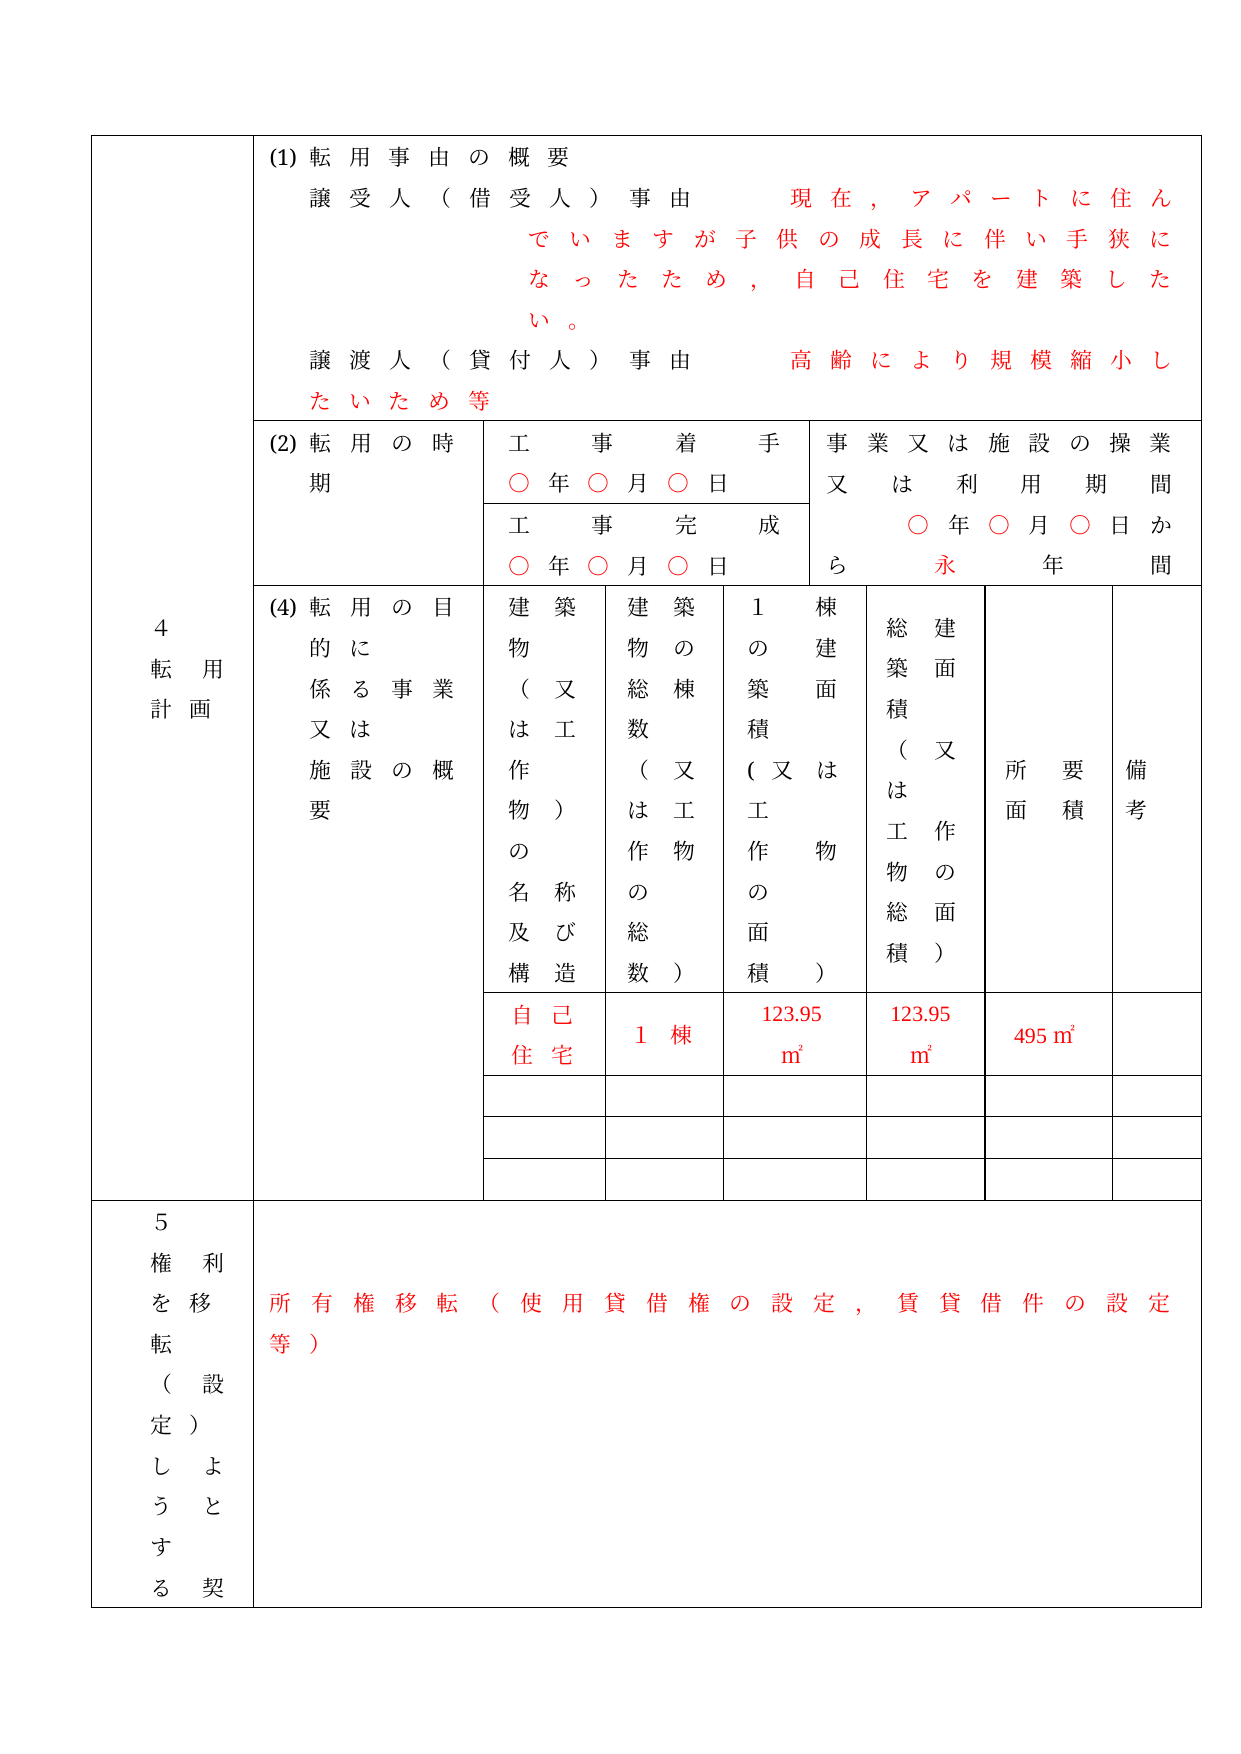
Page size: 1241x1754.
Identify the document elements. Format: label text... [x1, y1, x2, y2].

table_cell [867, 1159, 984, 1199]
table_cell [986, 1076, 1112, 1116]
table_cell [724, 1076, 866, 1116]
table_cell [1113, 1076, 1201, 1116]
table_cell 495㎡ [986, 993, 1112, 1074]
table_cell 所要面積 [986, 586, 1112, 992]
table_cell [1113, 1159, 1201, 1199]
table_cell 総建築面 積（又は 工作物の 総面積） [867, 586, 984, 992]
table_cell [606, 1076, 723, 1116]
table_header ４ 転用計画 [92, 136, 253, 1199]
table_cell 備考 [1113, 586, 1201, 992]
table_cell [867, 1117, 984, 1158]
table_cell 123.95㎡ [724, 993, 866, 1074]
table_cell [254, 1201, 1201, 1607]
table_cell [1113, 1117, 1201, 1158]
table_cell [484, 1076, 605, 1116]
table_cell 工事着手 ○年○月○日 [484, 421, 809, 503]
table_cell 建築物の 総棟数 （又は工 作物の 総数） [606, 586, 723, 992]
table_cell 建築物 （又は工 作物）の 名称及び 構造 [484, 586, 605, 992]
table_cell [92, 1201, 253, 1607]
table_cell [986, 1159, 1112, 1199]
table_cell 転用の時期 [254, 421, 483, 585]
table_cell [724, 1159, 866, 1199]
table_cell [484, 1117, 605, 1158]
table_cell [724, 1117, 866, 1158]
table_cell １棟の建 築面積 (又は工 作物の 面積） [724, 586, 866, 992]
table_cell [606, 1117, 723, 1158]
table_cell 転用の目的に 係る事業又は 施設の概要 [254, 586, 483, 1199]
table_cell [484, 1159, 605, 1199]
table_cell [986, 1117, 1112, 1158]
table_header 転用事由の概要 譲受人（借受人）事由 現在，アパートに住んでいますが子供の成長に伴い手狭になったため，自己住宅を建築したい。 譲渡人（貸付人）事由 高齢により規模縮小したいため等 [254, 136, 1201, 420]
table_cell 事業又は施設の操業又は利用期間 ○年○月○日から永年間 [810, 421, 1201, 585]
table_cell 工事完成 ○年○月○日 [484, 504, 809, 585]
table_cell [867, 1076, 984, 1116]
table_cell [1113, 993, 1201, 1074]
table_cell １棟 [606, 993, 723, 1074]
table_cell 123.95㎡ [867, 993, 984, 1074]
table_cell 自己住宅 [484, 993, 605, 1074]
table_cell [606, 1159, 723, 1199]
